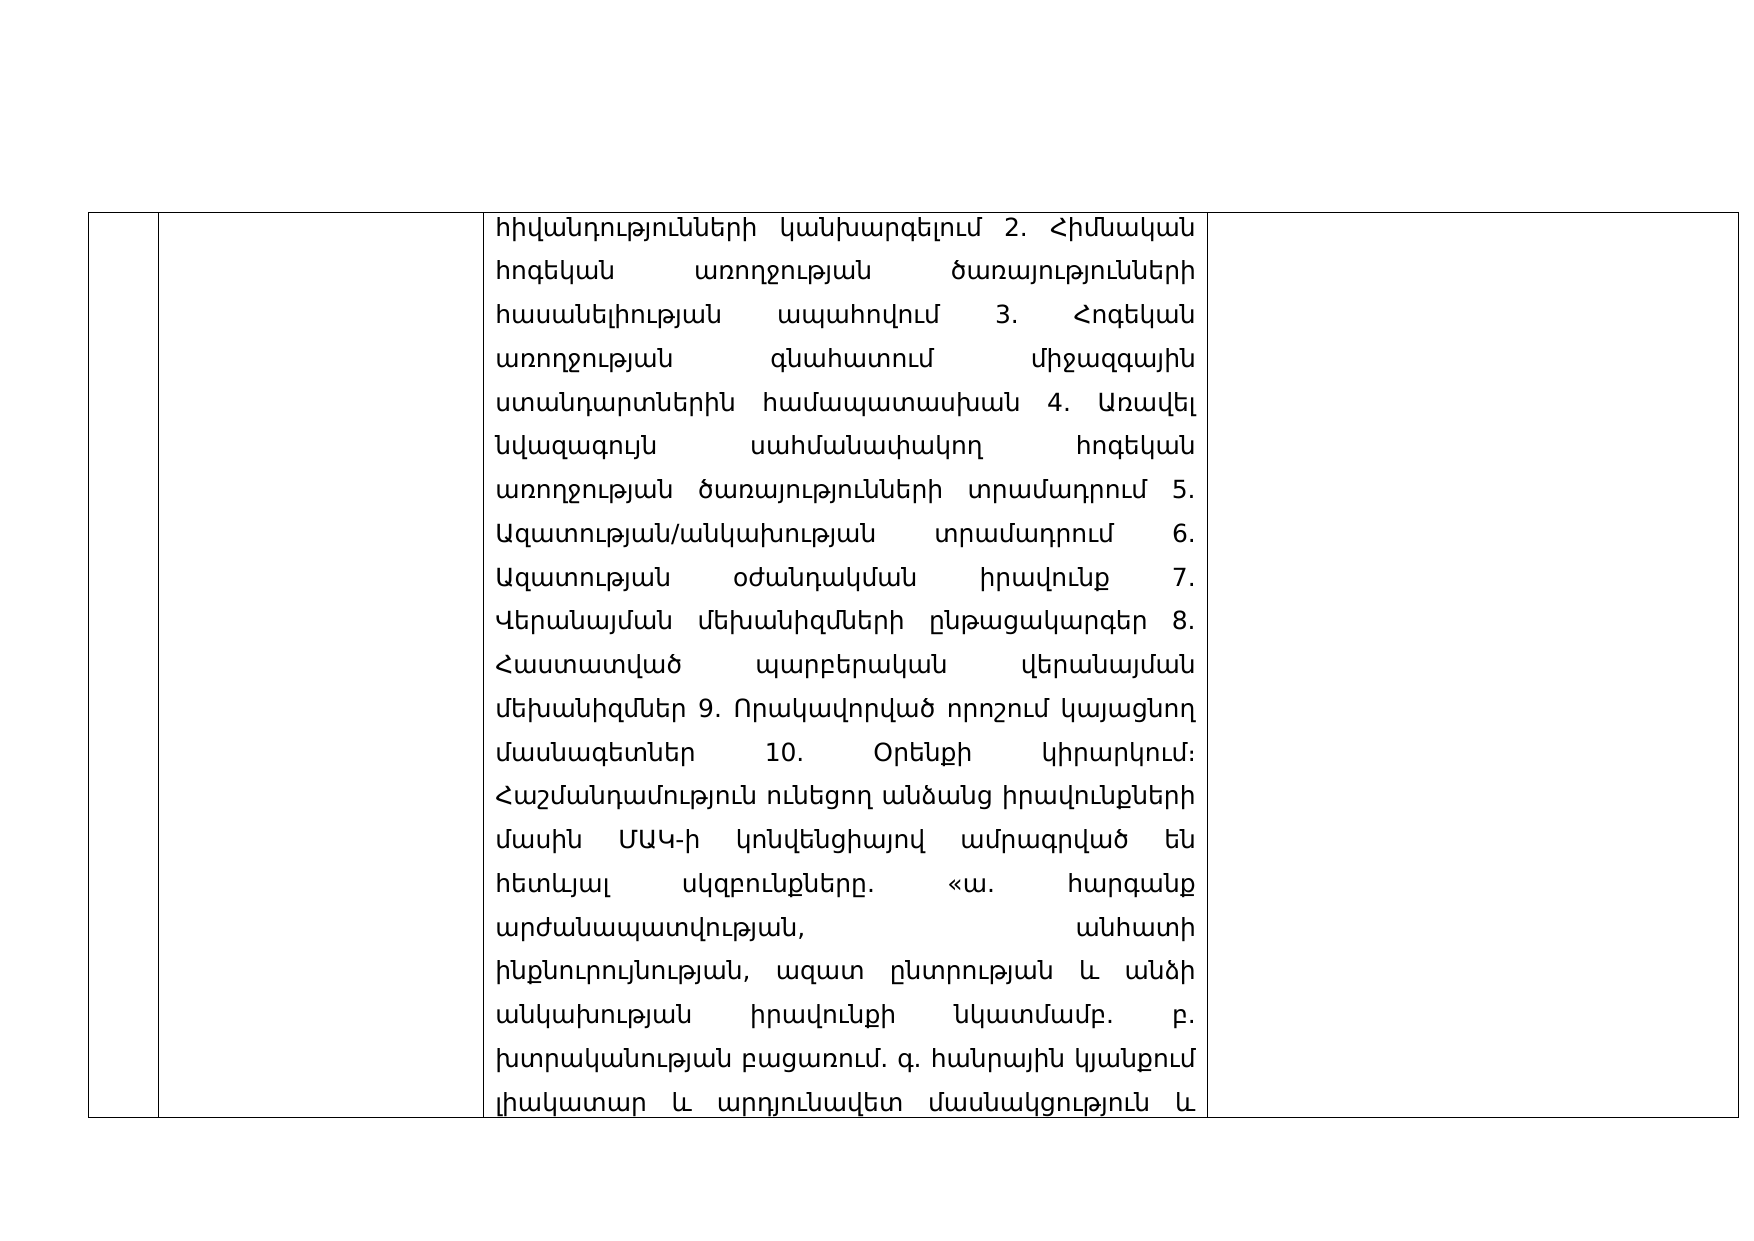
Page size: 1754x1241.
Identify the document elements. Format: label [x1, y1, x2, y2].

table_cell [1208, 213, 1738, 1117]
table_cell [89, 213, 158, 1117]
table_cell [484, 213, 1207, 1117]
table_cell [159, 213, 483, 1117]
